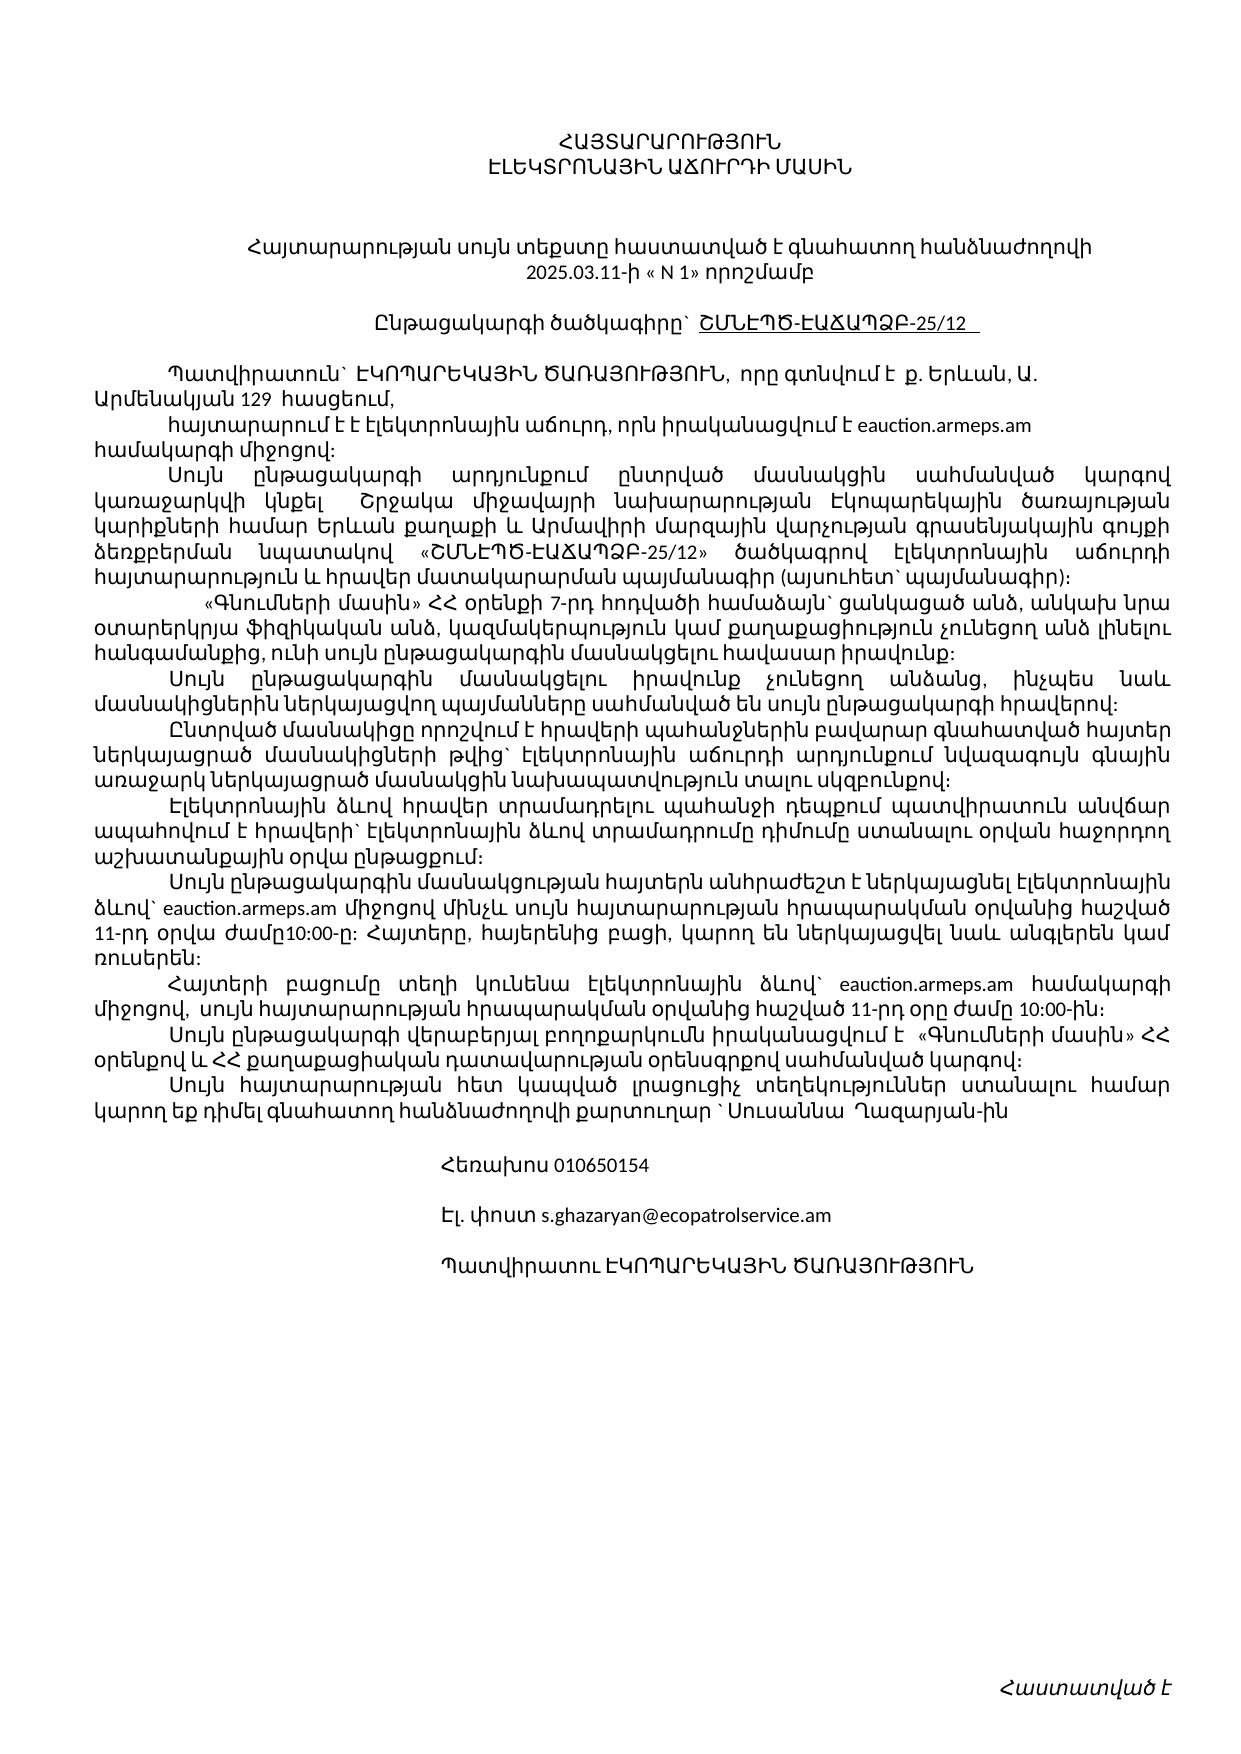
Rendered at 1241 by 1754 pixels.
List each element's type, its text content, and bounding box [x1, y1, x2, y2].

text Հայտերի բացումը տեղի կունենա էլեկտրոնային ձևով` eauction.armeps.am համակարգի միջոցով, սույն հայտարարության հրապարակման օրվանից հաշված 11-րդ օրը ժամը 10:00-ին։ [94, 971, 1171, 1022]
text Էլ. փոստ s.ghazaryan@ecopatrolservice.am [94, 1203, 1171, 1228]
text Ընթացակարգի ծածկագիրը` ՇՄՆԷՊԾ-ԷԱՃԱՊՁԲ-25/12 [94, 310, 1171, 336]
text Ընտրված մասնակիցը որոշվում է հրավերի պահանջներին բավարար գնահատված հայտեր ներկայացրած մասնակիցների թվից` էլեկտրոնային աճուրդի արդյունքում նվազագույն գնային առաջարկ ներկայացրած մասնակցին նախապատվություն տալու սկզբունքով։ [94, 717, 1171, 793]
text «Գնումների մասին» ՀՀ օրենքի 7-րդ հոդվածի համաձայն` ցանկացած անձ, անկախ նրա օտարերկրյա ֆիզիկական անձ, կազմակերպություն կամ քաղաքացիություն չունեցող անձ լինելու հանգամանքից, ունի սույն ընթացակարգին մասնակցելու հավասար իրավունք: [94, 590, 1171, 666]
text Սույն հայտարարության հետ կապված լրացուցիչ տեղեկություններ ստանալու համար կարող եք դիմել գնահատող հանձնաժողովի քարտուղար ` Սուսաննա Ղազարյան-ին [94, 1073, 1171, 1123]
text 2025.03.11 -ի « N 1» որոշմամբ [94, 259, 1171, 285]
text Հեռախոս 010650154 [94, 1152, 1171, 1177]
text Սույն ընթացակարգի արդյունքում ընտրված մասնակցին սահմանված կարգով կառաջարկվի կնքել Շրջակա միջավայրի նախարարության Էկոպարեկային ծառայության կարիքների համար Երևան քաղաքի և Արմավիրի մարզային վարչության գրասենյակային գույքի ձեռքբերման նպատակով «ՇՄՆԷՊԾ-ԷԱՃԱՊՁԲ-25/12» ծածկագրով էլեկտրոնային աճուրդի հայտարարություն և հրավեր մատակարարման պայմանագիր (այսուհետ` պայմանագիր)։ [94, 463, 1171, 590]
text Սույն ընթացակարգին մասնակցելու իրավունք չունեցող անձանց, ինչպես նաև մասնակիցներին ներկայացվող պայմանները սահմանված են սույն ընթացակարգի հրավերով: [94, 666, 1171, 717]
text Հաստատված է [94, 1675, 1171, 1701]
text հայտարարում է է էլեկտրոնային աճուրդ, որն իրականացվում է eauction.armeps.am համակարգի միջոցով: [94, 412, 1171, 463]
text ԷԼԵԿՏՐՈՆԱՅԻՆ ԱՃՈՒՐԴԻ ՄԱՍԻՆ [94, 154, 1171, 180]
text Պատվիրատուն` ԷԿՈՊԱՐԵԿԱՅԻՆ ԾԱՌԱՅՈՒԹՅՈՒՆ, որը գտնվում է ք. Երևան, Ա. Արմենակյան 129 հասցեում, [94, 361, 1171, 412]
text Սույն ընթացակարգին մասնակցության հայտերն անհրաժեշտ է ներկայացնել էլեկտրոնային ձևով` eauction.armeps.am միջոցով մինչև սույն հայտարարության հրապարակման օրվանից հաշված 11-րդ օրվա ժամը10:00-ը: Հայտերը, հայերենից բացի, կարող են ներկայացվել նաև անգլերեն կամ ռուսերեն: [94, 869, 1171, 971]
text Էլեկտրոնային ձևով հրավեր տրամադրելու պահանջի դեպքում պատվիրատուն անվճար ապահովում է հրավերի` էլեկտրոնային ձևով տրամադրումը դիմումը ստանալու օրվան հաջորդող աշխատանքային օրվա ընթացքում։ [94, 793, 1171, 869]
text Պատվիրատու ԷԿՈՊԱՐԵԿԱՅԻՆ ԾԱՌԱՅՈՒԹՅՈՒՆ [94, 1253, 1171, 1279]
text ՀԱՅՏԱՐԱՐՈՒԹՅՈՒՆ [94, 129, 1171, 154]
text Սույն ընթացակարգի վերաբերյալ բողոքարկումն իրականացվում է «Գնումների մասին» ՀՀ օրենքով և ՀՀ քաղաքացիական դատավարության օրենսգրքով սահմանված կարգով։ [94, 1022, 1171, 1073]
text Հայտարարության սույն տեքստը հաստատված է գնահատող հանձնաժողովի [94, 234, 1171, 259]
